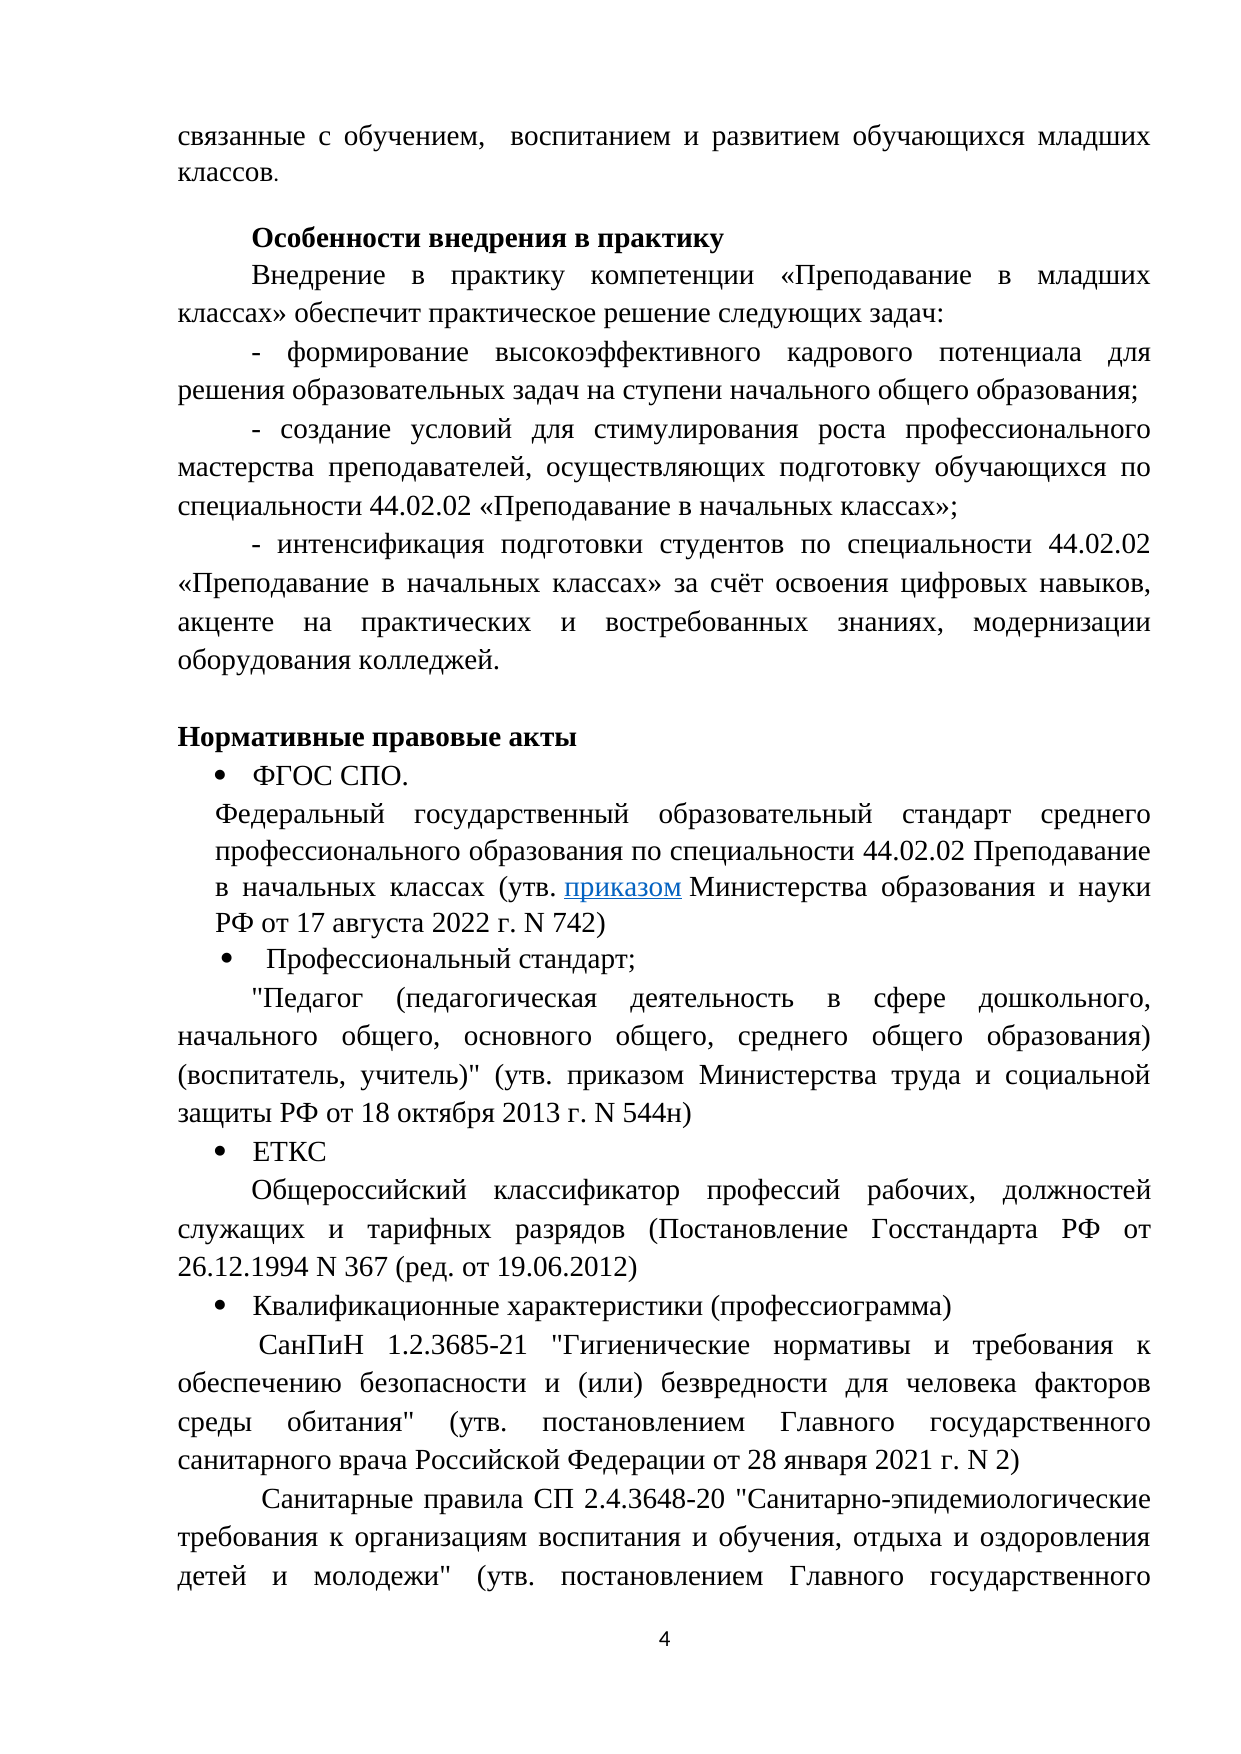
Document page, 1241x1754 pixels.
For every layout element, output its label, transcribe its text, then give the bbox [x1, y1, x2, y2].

list ФГОС СПО. [215, 758, 1152, 791]
text Нормативные правовые акты [177, 719, 1152, 753]
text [177, 118, 1152, 188]
list ЕТКС [215, 1134, 1152, 1167]
text - формирование высокоэффективного кадрового потенциала для решения образовательных задач на ступени начального общего образования; [177, 334, 1152, 406]
list Квалификационные характеристики (профессиограмма) [215, 1288, 1152, 1322]
text - интенсификация подготовки студентов по специальности 44.02.02 «Преподавание в начальных классах» за счёт освоения цифровых навыков, акценте на практических и востребованных знаниях, модернизации оборудования колледжей. [177, 527, 1152, 676]
text Внедрение в практику компетенции «Преподавание в младших классах» обеспечит практическое решение следующих задач: [177, 257, 1152, 329]
list Профессиональный стандарт; [222, 941, 1152, 975]
text Федеральный государственный образовательный стандарт среднего профессионального образования по специальности 44.02.02 Преподавание в начальных классах (утв. приказом Министерства образования и науки РФ от 17 августа 2022 г. N 742) [215, 796, 1152, 938]
text Общероссийский классификатор профессий рабочих, должностей служащих и тарифных разрядов (Постановление Госстандарта РФ от 26.12.1994 N 367 (ред. от 19.06.2012) [177, 1172, 1152, 1283]
text "Педагог (педагогическая деятельность в сфере дошкольного, начального общего, основного общего, среднего общего образования) (воспитатель, учитель)" (утв. приказом Министерства труда и социальной защиты РФ от 18 октября 2013 г. N 544н) [177, 980, 1152, 1129]
text - создание условий для стимулирования роста профессионального мастерства преподавателей, осуществляющих подготовку обучающихся по специальности 44.02.02 «Преподавание в начальных классах»; [177, 411, 1152, 522]
text СанПиН 1.2.3685-21 "Гигиенические нормативы и требования к обеспечению безопасности и (или) безвредности для человека факторов среды обитания" (утв. постановлением Главного государственного санитарного врача Российской Федерации от 28 января 2021 г. N 2) [177, 1327, 1152, 1476]
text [177, 1481, 1152, 1592]
text Особенности внедрения в практику [177, 221, 1152, 254]
